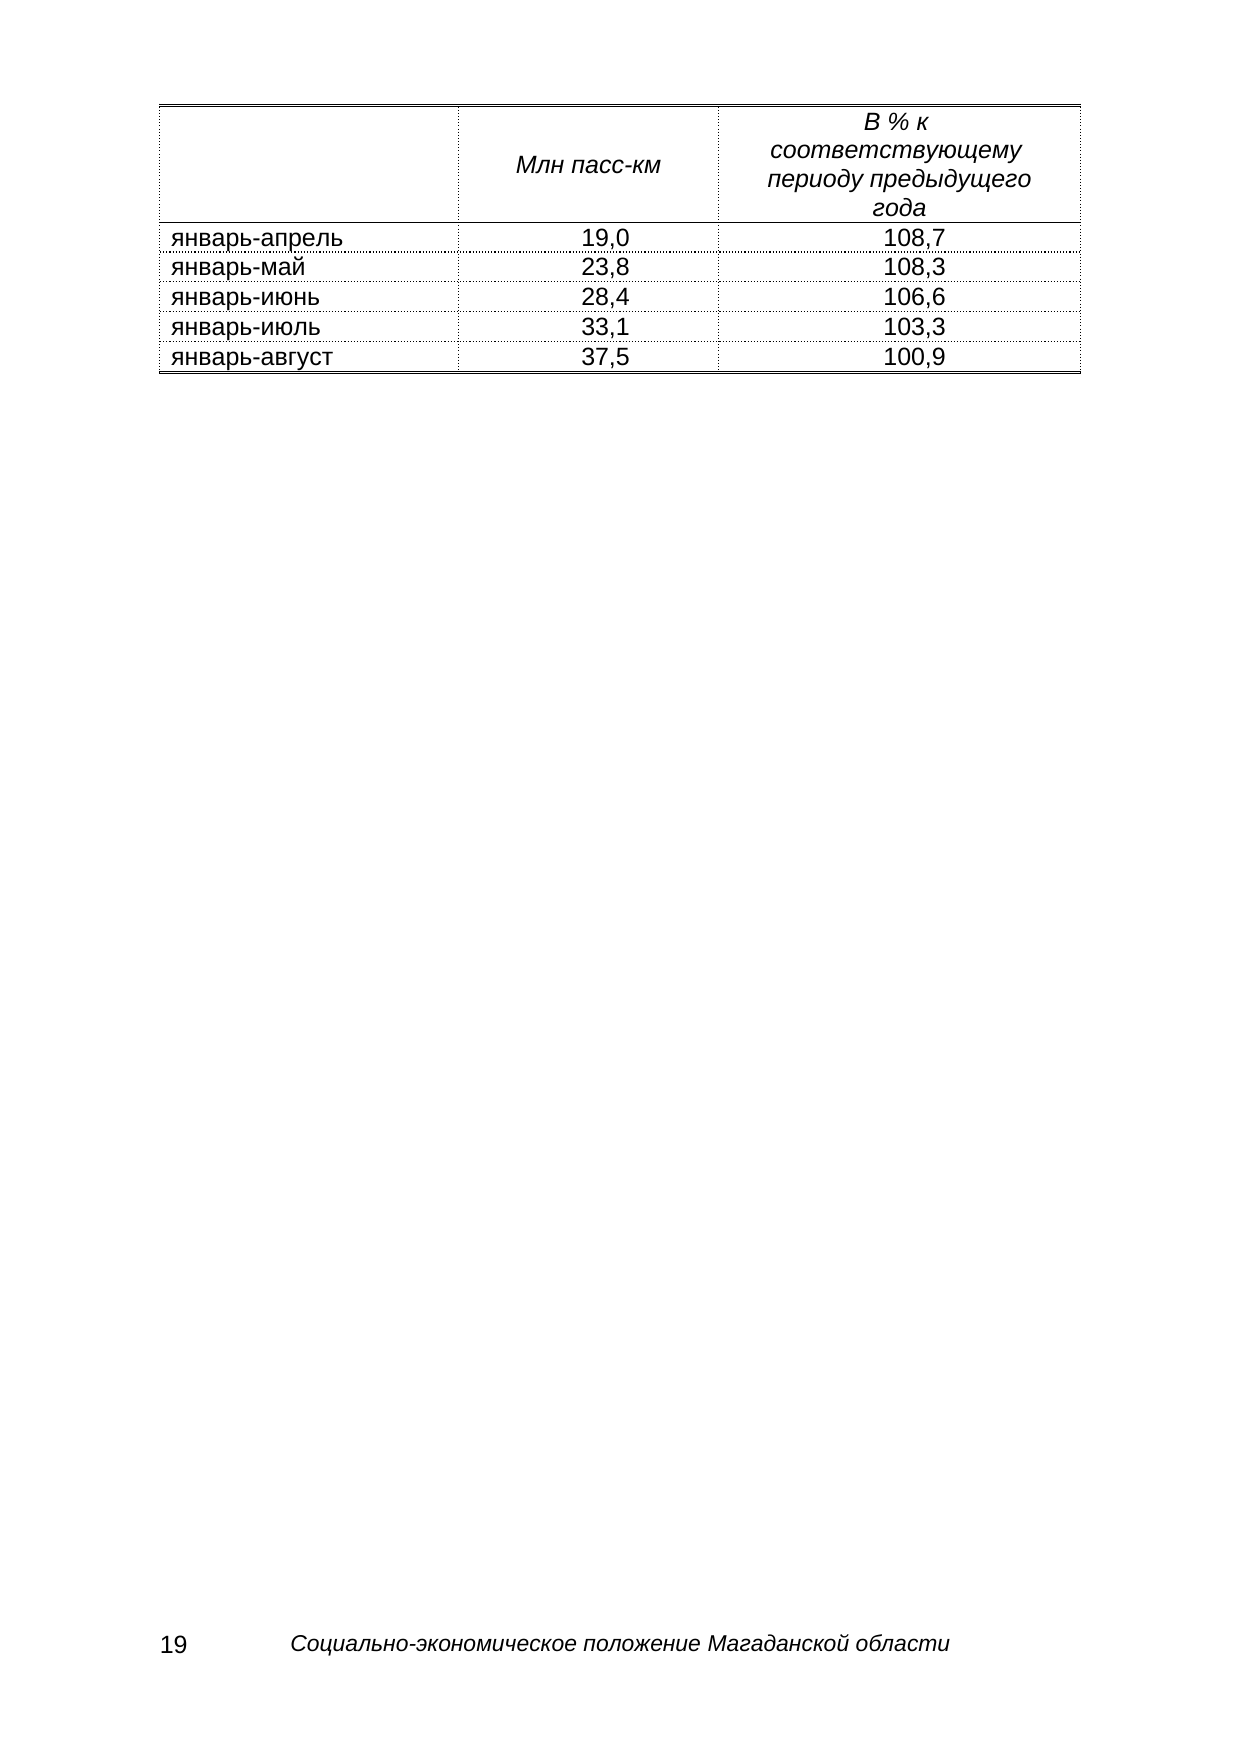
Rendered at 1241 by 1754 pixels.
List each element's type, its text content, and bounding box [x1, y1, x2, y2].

table_cell 108,3 [718, 251, 1081, 281]
table_cell январь-апрель [160, 223, 459, 251]
table_cell 108,7 [718, 223, 1081, 251]
table_header Млн пасс-км [459, 107, 718, 222]
table_cell 106,6 [718, 281, 1081, 311]
table_cell 103,3 [718, 311, 1081, 341]
table_cell 23,8 [459, 251, 718, 281]
table_cell 33,1 [459, 311, 718, 341]
table_cell январь-май [160, 251, 459, 281]
table_header [160, 107, 459, 222]
table_cell 100,9 [718, 341, 1081, 371]
table_cell 28,4 [459, 281, 718, 311]
table_cell 37,5 [459, 341, 718, 371]
table_cell январь-август [160, 341, 459, 371]
table_cell январь-июль [160, 311, 459, 341]
table_cell январь-июнь [160, 281, 459, 311]
table_header В % к соответствующему периоду предыдущего года [718, 107, 1081, 222]
table_cell 19,0 [459, 223, 718, 251]
